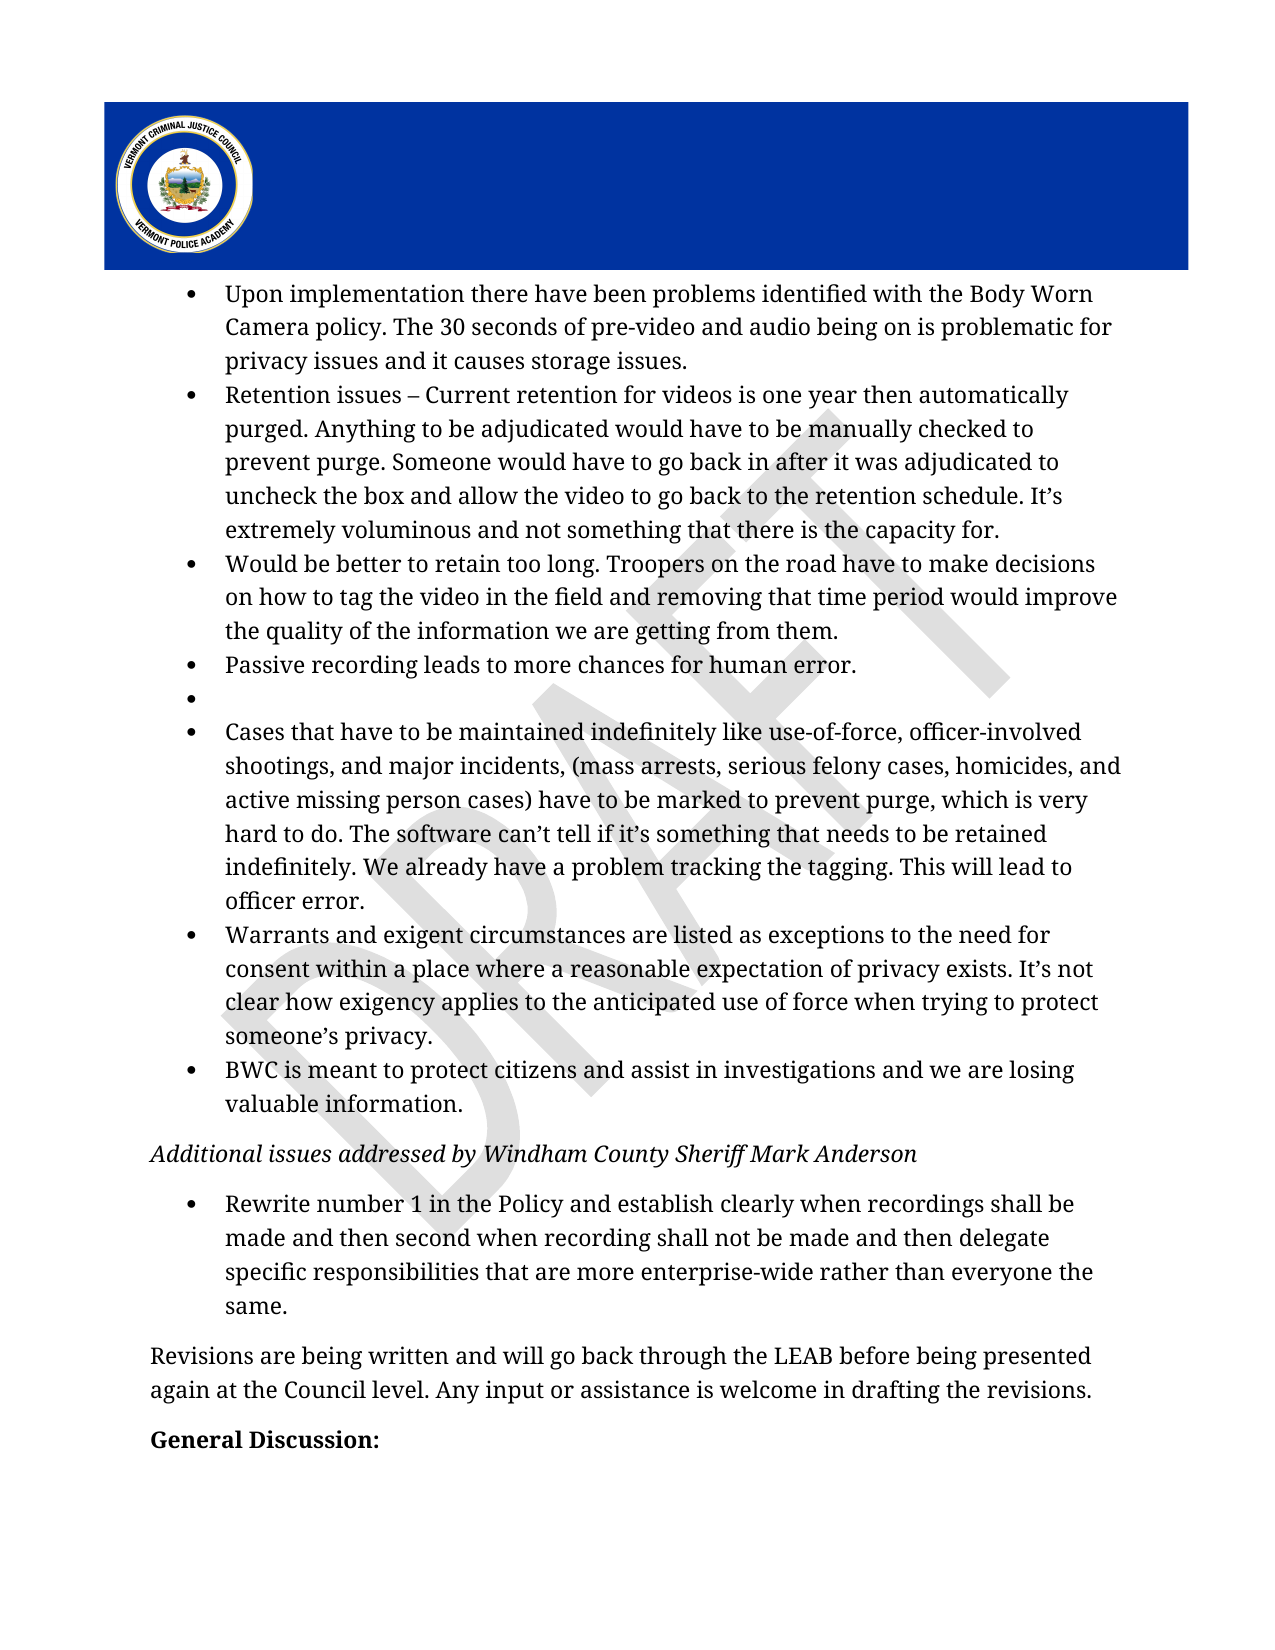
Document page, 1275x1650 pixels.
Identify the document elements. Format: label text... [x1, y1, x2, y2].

list Retention issues – Current retention for videos is one year then automatically purged. Anything to be adjudicated would have to be manually checked to prevent purge. Someone would have to go back in after it was adjudicated to uncheck the box and allow the video to go back to the retention schedule. It’s extremely voluminous and not something that there is the capacity for. [187, 379, 1125, 545]
text General Discussion: [150, 1424, 1125, 1455]
list Rewrite number 1 in the Policy and establish clearly when recordings shall be made and then second when recording shall not be made and then delegate specific responsibilities that are more enterprise-wide rather than everyone the same. [187, 1188, 1125, 1321]
list BWC is meant to protect citizens and assist in investigations and we are losing valuable information. [187, 1054, 1125, 1119]
list Warrants and exigent circumstances are listed as exceptions to the need for consent within a place where a reasonable expectation of privacy exists. It’s not clear how exigency applies to the anticipated use of force when trying to protect someone’s privacy. [187, 919, 1125, 1051]
list Passive recording leads to more chances for human error. [187, 649, 1125, 680]
list Cases that have to be maintained indefinitely like use-of-force, officer-involved shootings, and major incidents, (mass arrests, serious felony cases, homicides, and active missing person cases) have to be marked to prevent purge, which is very hard to do. The software can’t tell if it’s something that needs to be retained indefinitely. We already have a problem tracking the tagging. This will lead to officer error. [187, 716, 1125, 916]
list Would be better to retain too long. Troopers on the road have to make decisions on how to tag the video in the field and removing that time period would improve the quality of the information we are getting from them. [187, 547, 1125, 646]
text Revisions are being written and will go back through the LEAB before being presented again at the Council level. Any input or assistance is welcome in drafting the revisions. [150, 1340, 1125, 1405]
text Additional issues addressed by Windham County Sheriff Mark Anderson [150, 1138, 1125, 1169]
list Upon implementation there have been problems identified with the Body Worn Camera policy. The 30 seconds of pre-video and audio being on is problematic for privacy issues and it causes storage issues. [187, 270, 1125, 376]
picture [115, 115, 253, 253]
